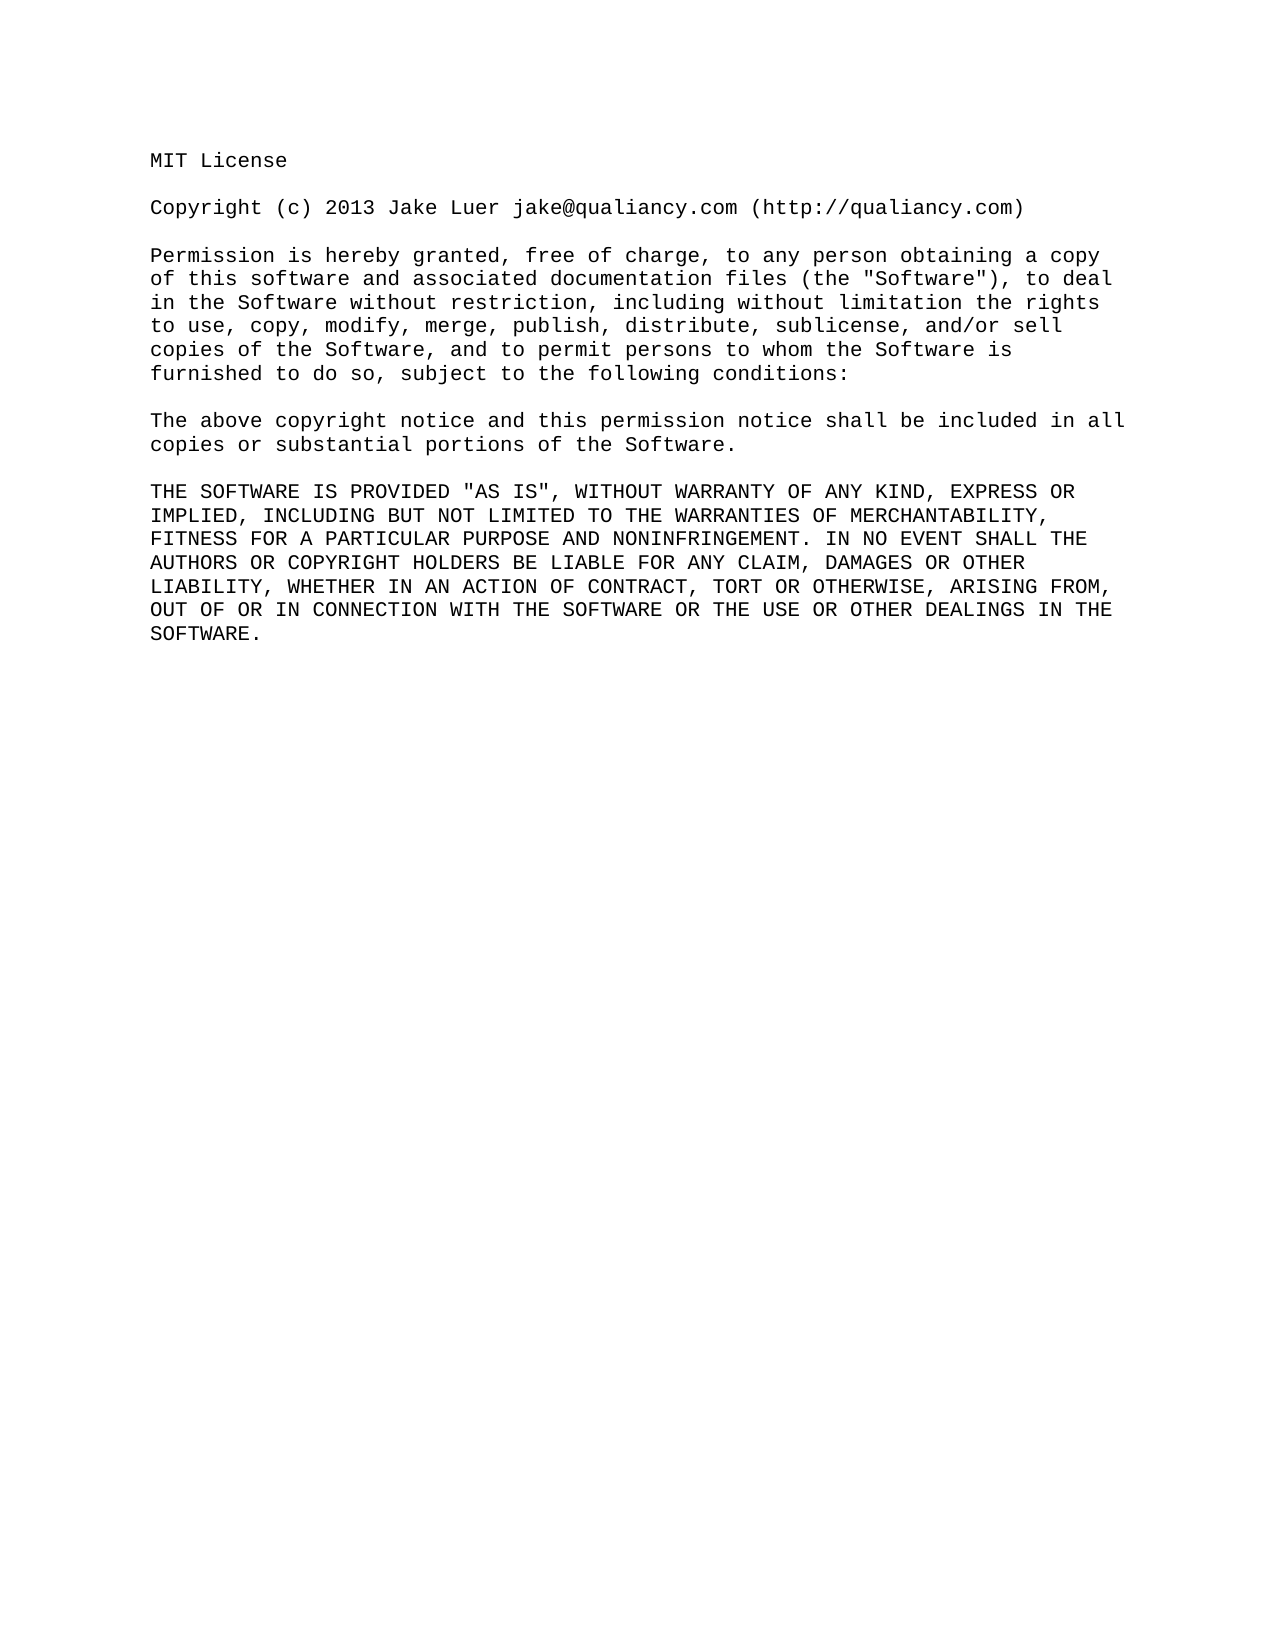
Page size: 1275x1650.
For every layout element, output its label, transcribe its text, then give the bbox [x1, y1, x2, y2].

text in the Software without restriction, including without limitation the rights [150, 292, 1125, 316]
text MIT License [150, 150, 1125, 174]
text SOFTWARE. [150, 623, 1125, 647]
text AUTHORS OR COPYRIGHT HOLDERS BE LIABLE FOR ANY CLAIM, DAMAGES OR OTHER [150, 552, 1125, 576]
text Copyright (c) 2013 Jake Luer jake@qualiancy.com (http://qualiancy.com) [150, 197, 1125, 221]
text furnished to do so, subject to the following conditions: [150, 363, 1125, 386]
text of this software and associated documentation files (the "Software"), to deal [150, 268, 1125, 292]
text The above copyright notice and this permission notice shall be included in all [150, 410, 1125, 434]
text THE SOFTWARE IS PROVIDED "AS IS", WITHOUT WARRANTY OF ANY KIND, EXPRESS OR [150, 481, 1125, 505]
text to use, copy, modify, merge, publish, distribute, sublicense, and/or sell [150, 316, 1125, 339]
text FITNESS FOR A PARTICULAR PURPOSE AND NONINFRINGEMENT. IN NO EVENT SHALL THE [150, 528, 1125, 552]
text LIABILITY, WHETHER IN AN ACTION OF CONTRACT, TORT OR OTHERWISE, ARISING FROM, [150, 576, 1125, 599]
text Permission is hereby granted, free of charge, to any person obtaining a copy [150, 244, 1125, 268]
text OUT OF OR IN CONNECTION WITH THE SOFTWARE OR THE USE OR OTHER DEALINGS IN THE [150, 599, 1125, 623]
text copies of the Software, and to permit persons to whom the Software is [150, 339, 1125, 363]
text IMPLIED, INCLUDING BUT NOT LIMITED TO THE WARRANTIES OF MERCHANTABILITY, [150, 505, 1125, 528]
text copies or substantial portions of the Software. [150, 434, 1125, 457]
